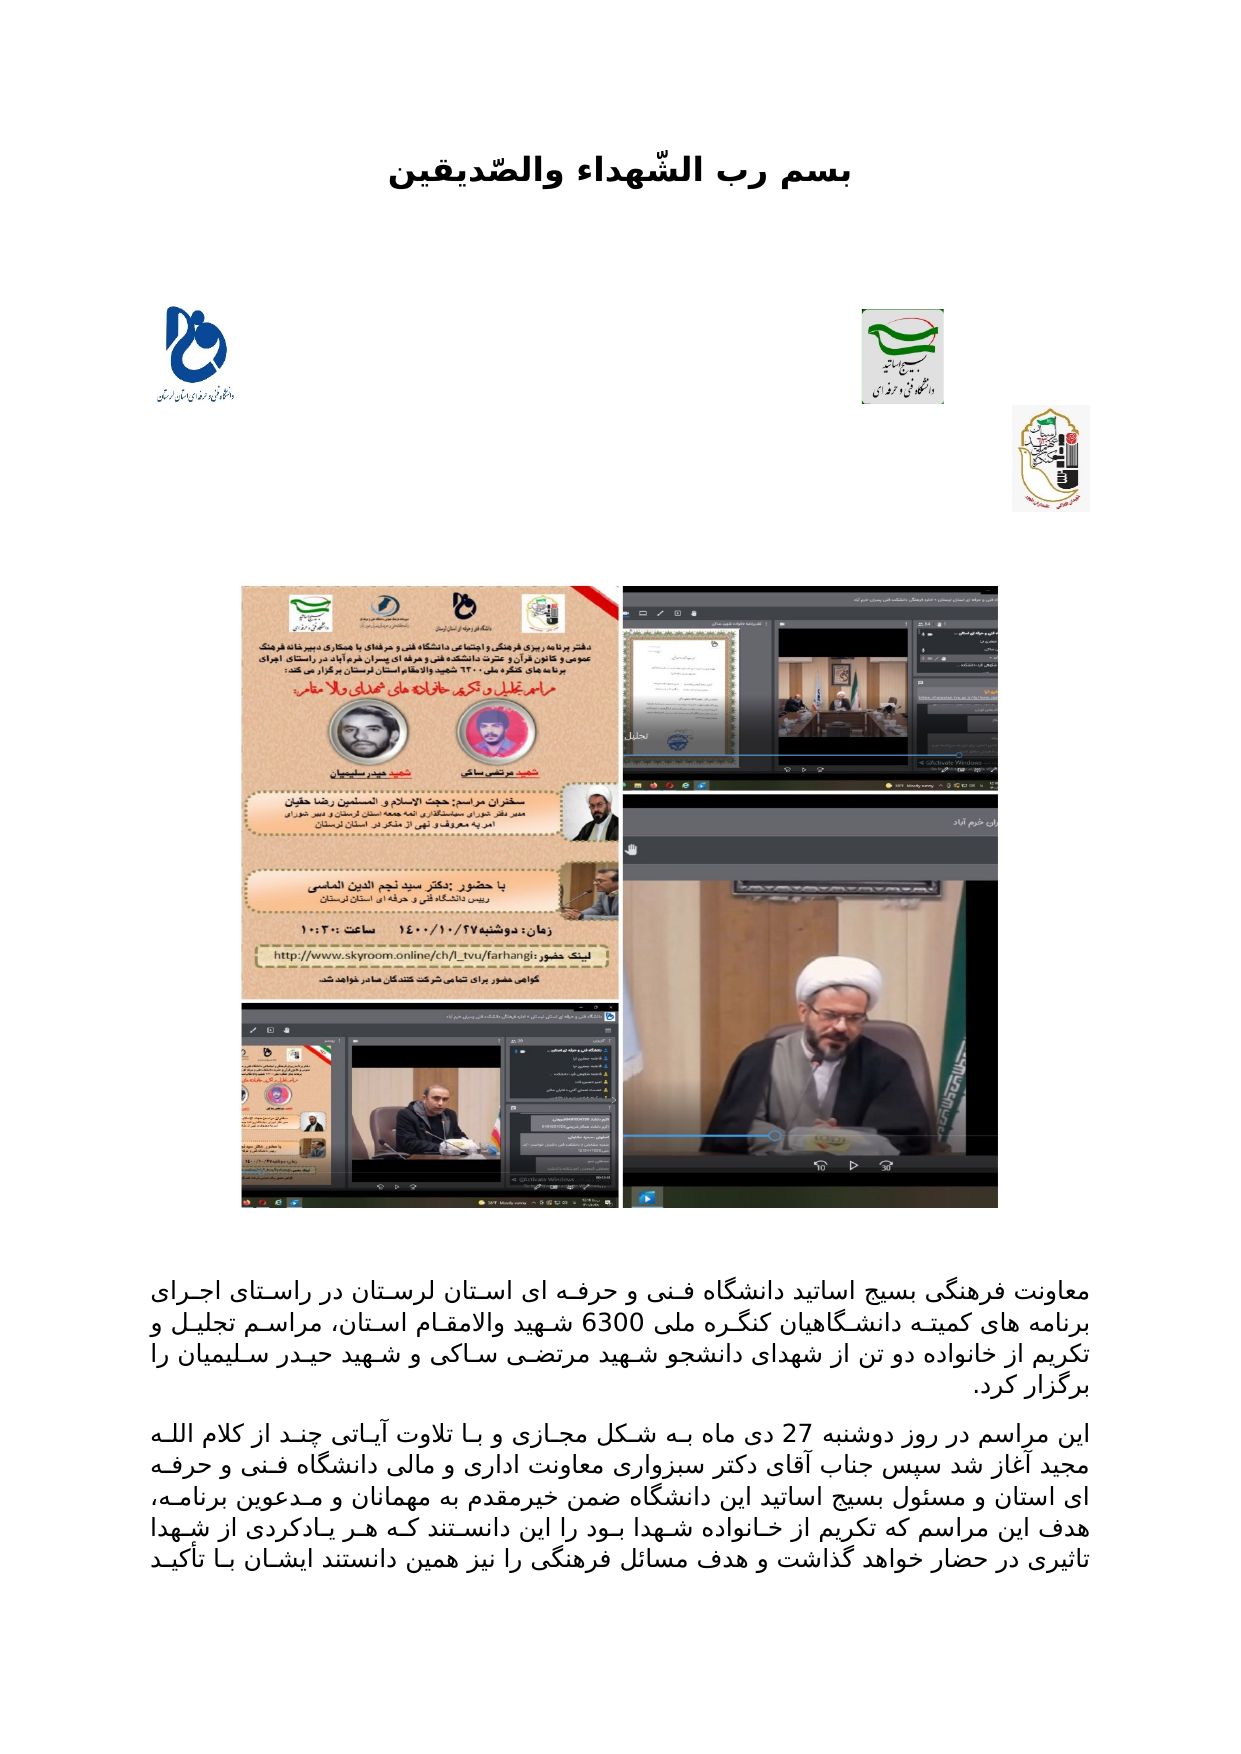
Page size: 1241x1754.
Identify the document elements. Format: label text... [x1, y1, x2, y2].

picture [861, 309, 944, 404]
picture [237, 582, 1002, 1211]
picture [150, 302, 242, 404]
text معاونت فرهنگی بسیج اساتید دانشگاه فنی و حرفه ای استان لرستان در راستای اجرای برنامه های کمیته دانشگاهیان کنگره ملی 6300 شهید والامقام استان، مراسم تجلیل و تکریم از خانواده دو تن از شهدای دانشجو شهید مرتضی ساکی و شهید حیدر سلیمیان را برگزار کرد. [150, 1276, 1090, 1400]
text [150, 1419, 1090, 1574]
text بسم رب الشّهداء والصّدیقین [150, 150, 1090, 189]
picture [1012, 405, 1090, 512]
